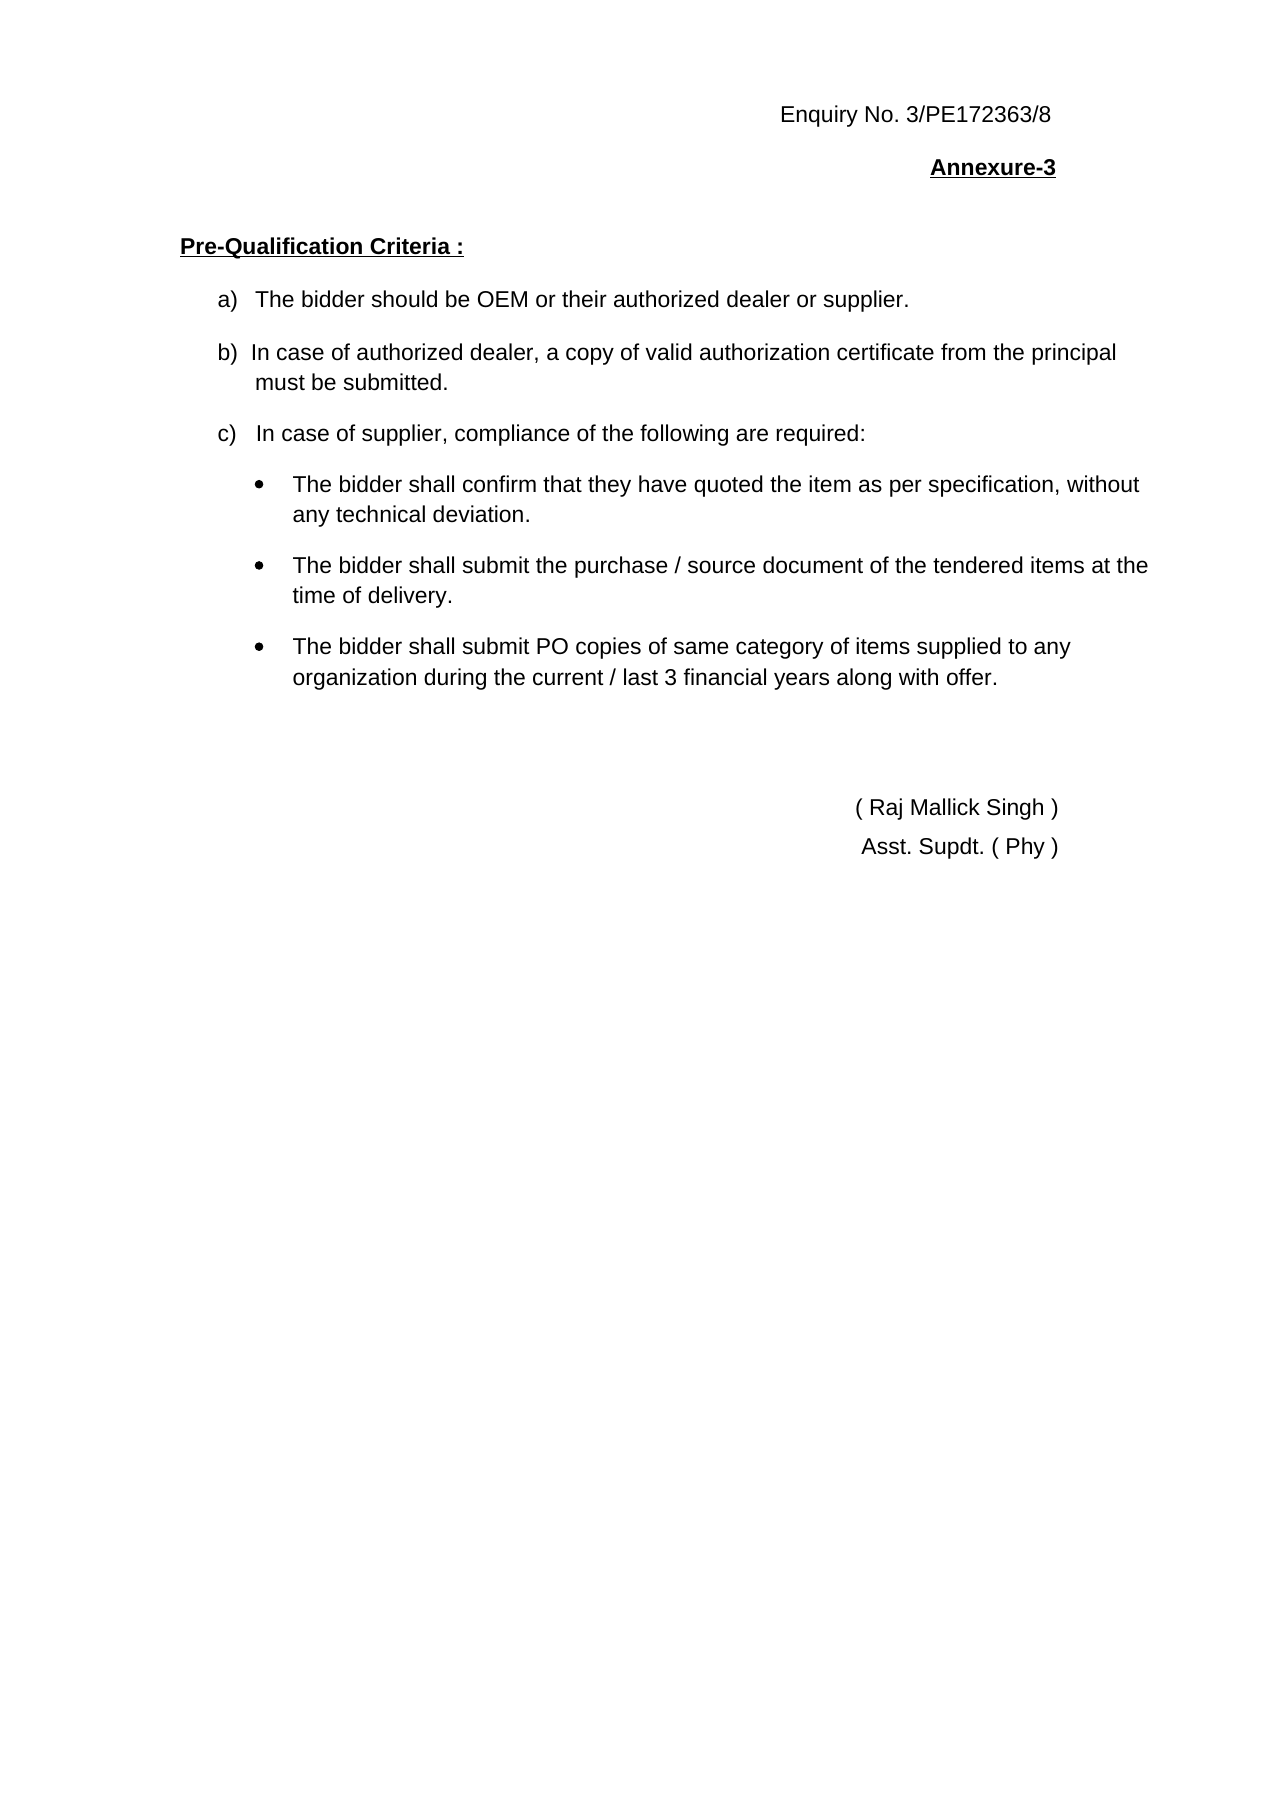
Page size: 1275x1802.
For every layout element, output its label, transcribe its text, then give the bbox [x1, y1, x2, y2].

text b) In case of authorized dealer, a copy of valid authorization certificate from the principal must be submitted. [217, 338, 1155, 395]
list The bidder should be OEM or their authorized dealer or supplier. [217, 286, 1155, 312]
text ( Raj Mallick Singh ) [180, 793, 1155, 820]
list The bidder shall confirm that they have quoted the item as per specification, without any technical deviation. [255, 471, 1155, 527]
list The bidder shall submit the purchase / source document of the tendered items at the time of delivery. [255, 552, 1155, 609]
text Asst. Supdt. ( Phy ) [180, 833, 1155, 859]
text Enquiry No. 3/PE172363/8 [180, 101, 1155, 128]
text c) In case of supplier, compliance of the following are required: [217, 420, 1155, 446]
list The bidder shall submit PO copies of same category of items supplied to any organization during the current / last 3 financial years along with offer. [255, 633, 1155, 690]
text Annexure-3 [855, 154, 1155, 180]
text Pre-Qualification Criteria : [180, 233, 1155, 259]
